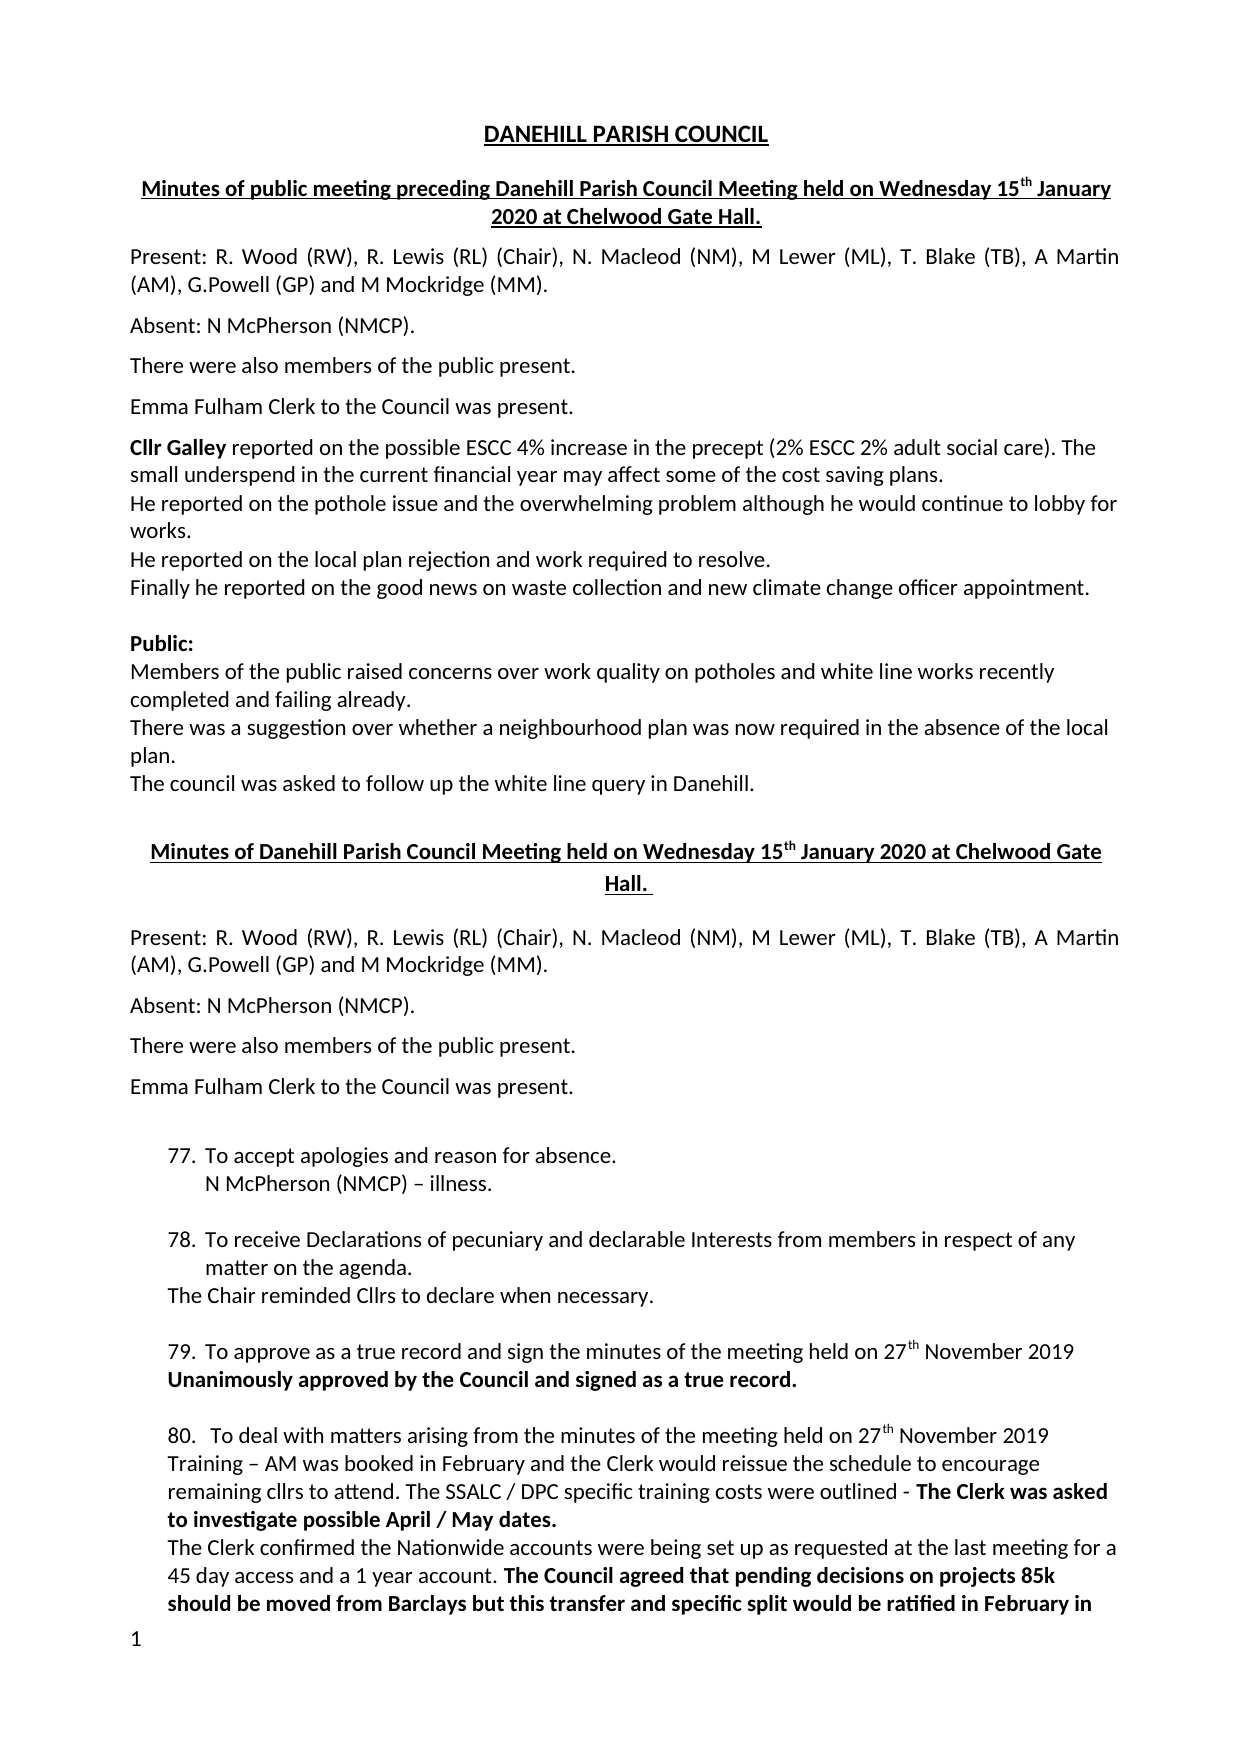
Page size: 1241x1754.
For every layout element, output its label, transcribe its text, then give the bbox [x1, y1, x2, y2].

list To accept apologies and reason for absence. [167, 1141, 1122, 1169]
text Finally he reported on the good news on waste collection and new climate change officer appointment. [130, 573, 1122, 601]
text He reported on the pothole issue and the overwhelming problem although he would continue to lobby for works. [130, 489, 1122, 545]
list To receive Declarations of pecuniary and declarable Interests from members in respect of any matter on the agenda. [167, 1225, 1122, 1281]
text He reported on the local plan rejection and work required to resolve. [130, 545, 1122, 573]
text Training – AM was booked in February and the Clerk would reissue the schedule to encourage remaining cllrs to attend. The SSALC / DPC specific training costs were outlined - The Clerk was asked to investigate possible April / May dates. [167, 1449, 1122, 1533]
text Minutes of Danehill Parish Council Meeting held on Wednesday 15th January 2020 at Chelwood Gate Hall. [130, 837, 1122, 898]
list N McPherson (NMCP) – illness. [205, 1169, 1122, 1197]
text Absent: N McPherson (NMCP). [130, 311, 1122, 339]
text Public: Members of the public raised concerns over work quality on potholes and white line works recently completed and failing already. There was a suggestion over whether a neighbourhood plan was now required in the absence of the local plan. The council was asked to follow up the white line query in Danehill. [130, 629, 1122, 825]
text Present: R. Wood (RW), R. Lewis (RL) (Chair), N. Macleod (NM), M Lewer (ML), T. Blake (TB), A Martin (AM), G.Powell (GP) and M Mockridge (MM). [130, 242, 1122, 298]
text There were also members of the public present. [130, 1032, 1122, 1060]
text Unanimously approved by the Council and signed as a true record. [130, 1365, 1122, 1393]
list To approve as a true record and sign the minutes of the meeting held on 27th November 2019 [167, 1337, 1122, 1365]
text Present: R. Wood (RW), R. Lewis (RL) (Chair), N. Macleod (NM), M Lewer (ML), T. Blake (TB), A Martin (AM), G.Powell (GP) and M Mockridge (MM). [130, 923, 1122, 979]
text Emma Fulham Clerk to the Council was present. [130, 392, 1122, 420]
text Emma Fulham Clerk to the Council was present. [130, 1072, 1122, 1100]
text Absent: N McPherson (NMCP). [130, 991, 1122, 1019]
text DANEHILL PARISH COUNCIL [130, 118, 1122, 149]
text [167, 1533, 1122, 1617]
text The Chair reminded Cllrs to declare when necessary. [130, 1281, 1122, 1309]
text Minutes of public meeting preceding Danehill Parish Council Meeting held on Wednesday 15th January 2020 at Chelwood Gate Hall. [130, 174, 1122, 230]
text Cllr Galley reported on the possible ESCC 4% increase in the precept (2% ESCC 2% adult social care). The small underspend in the current financial year may affect some of the cost saving plans. [130, 433, 1122, 489]
text There were also members of the public present. [130, 352, 1122, 379]
list To deal with matters arising from the minutes of the meeting held on 27th November 2019 [167, 1421, 1122, 1449]
